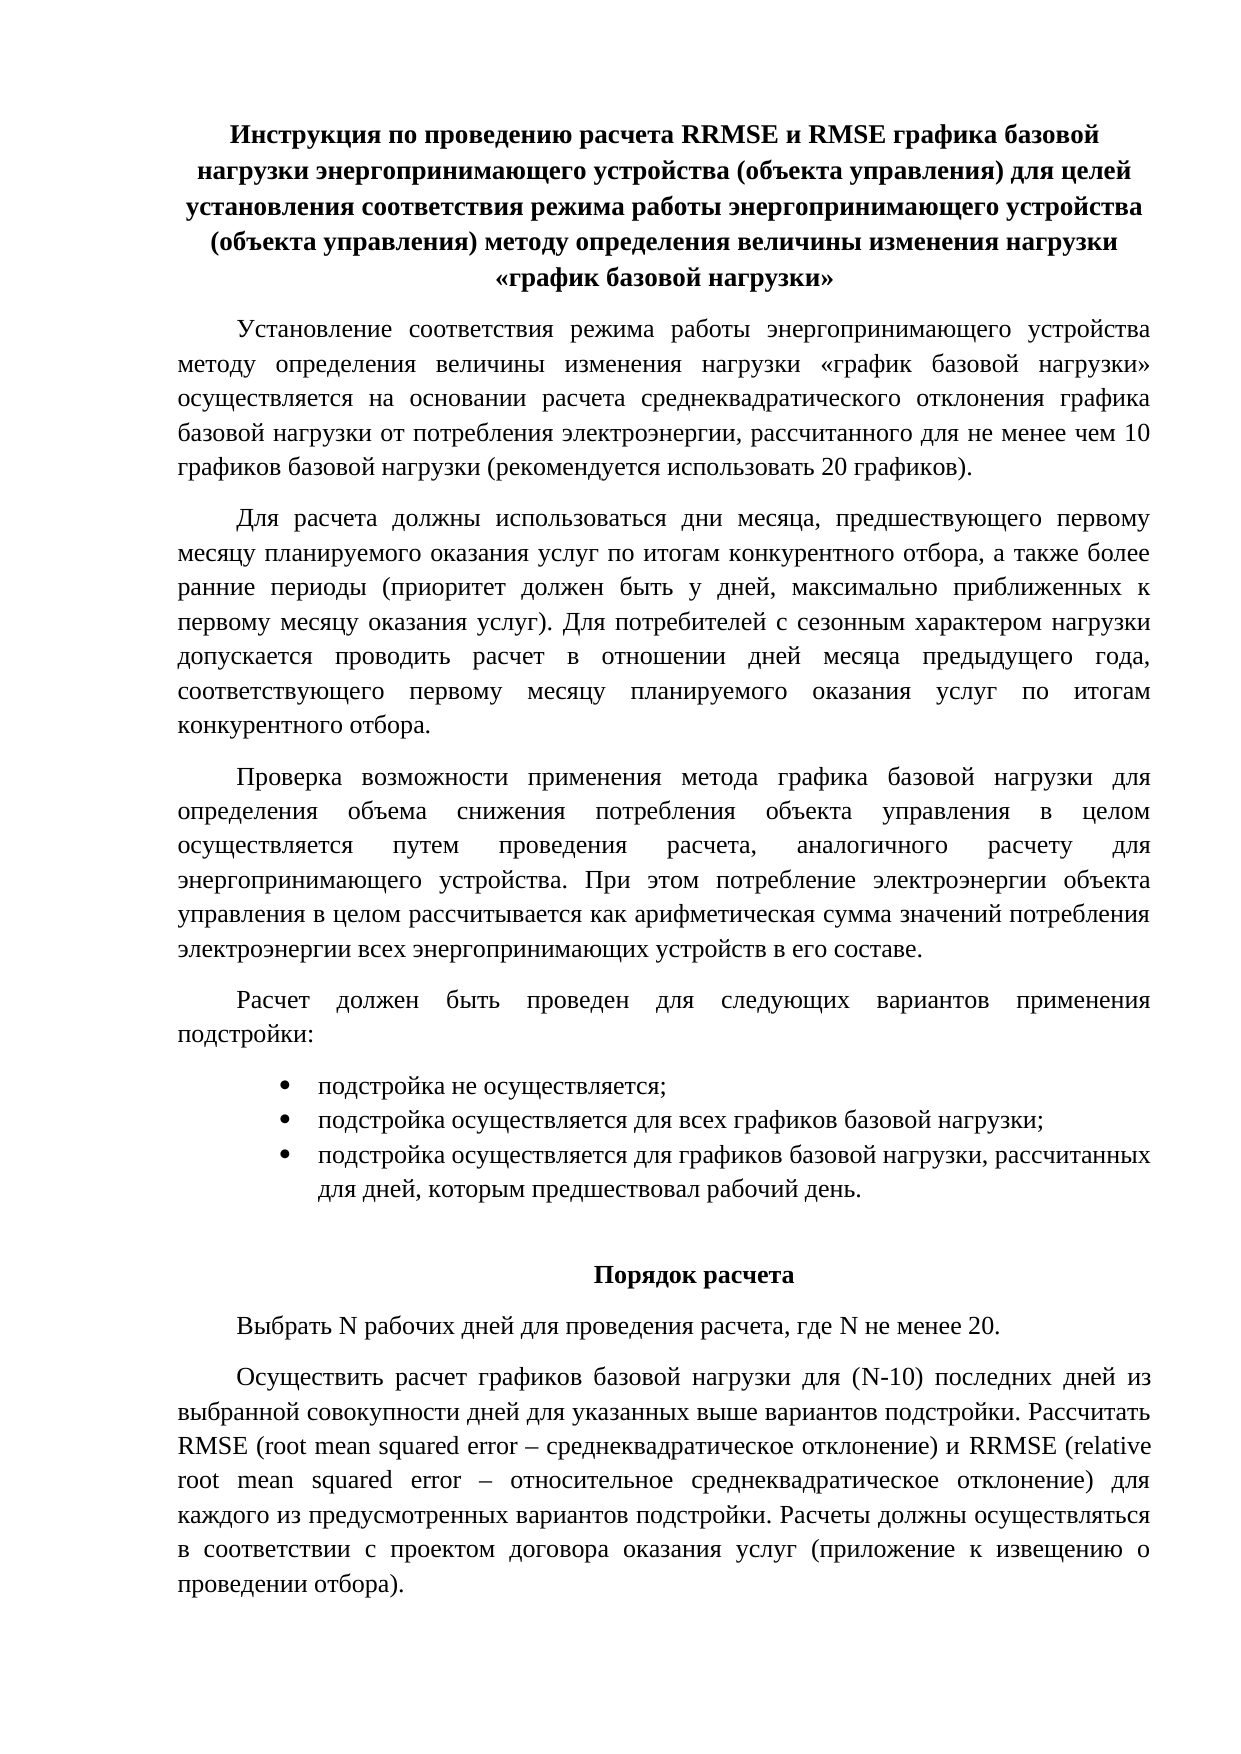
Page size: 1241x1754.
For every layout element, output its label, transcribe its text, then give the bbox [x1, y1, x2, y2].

list подстройка осуществляется для графиков базовой нагрузки, рассчитанных для дней, которым предшествовал рабочий день. [280, 1139, 1152, 1203]
text Осуществить расчет графиков базовой нагрузки для (N-10) последних дней из выбранной совокупности дней для указанных выше вариантов подстройки. Рассчитать RMSE (root mean squared error – среднеквадратическое отклонение) и RRMSE (relative root mean squared error – относительное среднеквадратическое отклонение) для каждого из предусмотренных вариантов подстройки. Расчеты должны осуществляться в соответствии с проектом договора оказания услуг (приложение к извещению о проведении отбора). [177, 1361, 1152, 1598]
text Расчет должен быть проведен для следующих вариантов применения подстройки: [177, 984, 1152, 1048]
text Для расчета должны использоваться дни месяца, предшествующего первому месяцу планируемого оказания услуг по итогам конкурентного отбора, а также более ранние периоды (приоритет должен быть у дней, максимально приближенных к первому месяцу оказания услуг). Для потребителей с сезонным характером нагрузки допускается проводить расчет в отношении дней месяца предыдущего года, соответствующего первому месяцу планируемого оказания услуг по итогам конкурентного отбора. [177, 502, 1152, 739]
text Инструкция по проведению расчета RRMSE и RMSE графика базовой нагрузки энергопринимающего устройства (объекта управления) для целей установления соответствия режима работы энергопринимающего устройства (объекта управления) методу определения величины изменения нагрузки «график базовой нагрузки» [177, 118, 1152, 292]
list подстройка не осуществляется; [280, 1070, 1152, 1100]
text Проверка возможности применения метода графика базовой нагрузки для определения объема снижения потребления объекта управления в целом осуществляется путем проведения расчета, аналогичного расчету для энергопринимающего устройства. При этом потребление электроэнергии объекта управления в целом рассчитывается как арифметическая сумма значений потребления электроэнергии всех энергопринимающих устройств в его составе. [177, 761, 1152, 963]
text Выбрать N рабочих дней для проведения расчета, где N не менее 20. [177, 1310, 1152, 1340]
list подстройка осуществляется для всех графиков базовой нагрузки; [280, 1104, 1152, 1134]
text Порядок расчета [177, 1259, 1152, 1289]
text Установление соответствия режима работы энергопринимающего устройства методу определения величины изменения нагрузки «график базовой нагрузки» осуществляется на основании расчета среднеквадратического отклонения графика базовой нагрузки от потребления электроэнергии, рассчитанного для не менее чем 10 графиков базовой нагрузки (рекомендуется использовать 20 графиков). [177, 313, 1152, 481]
